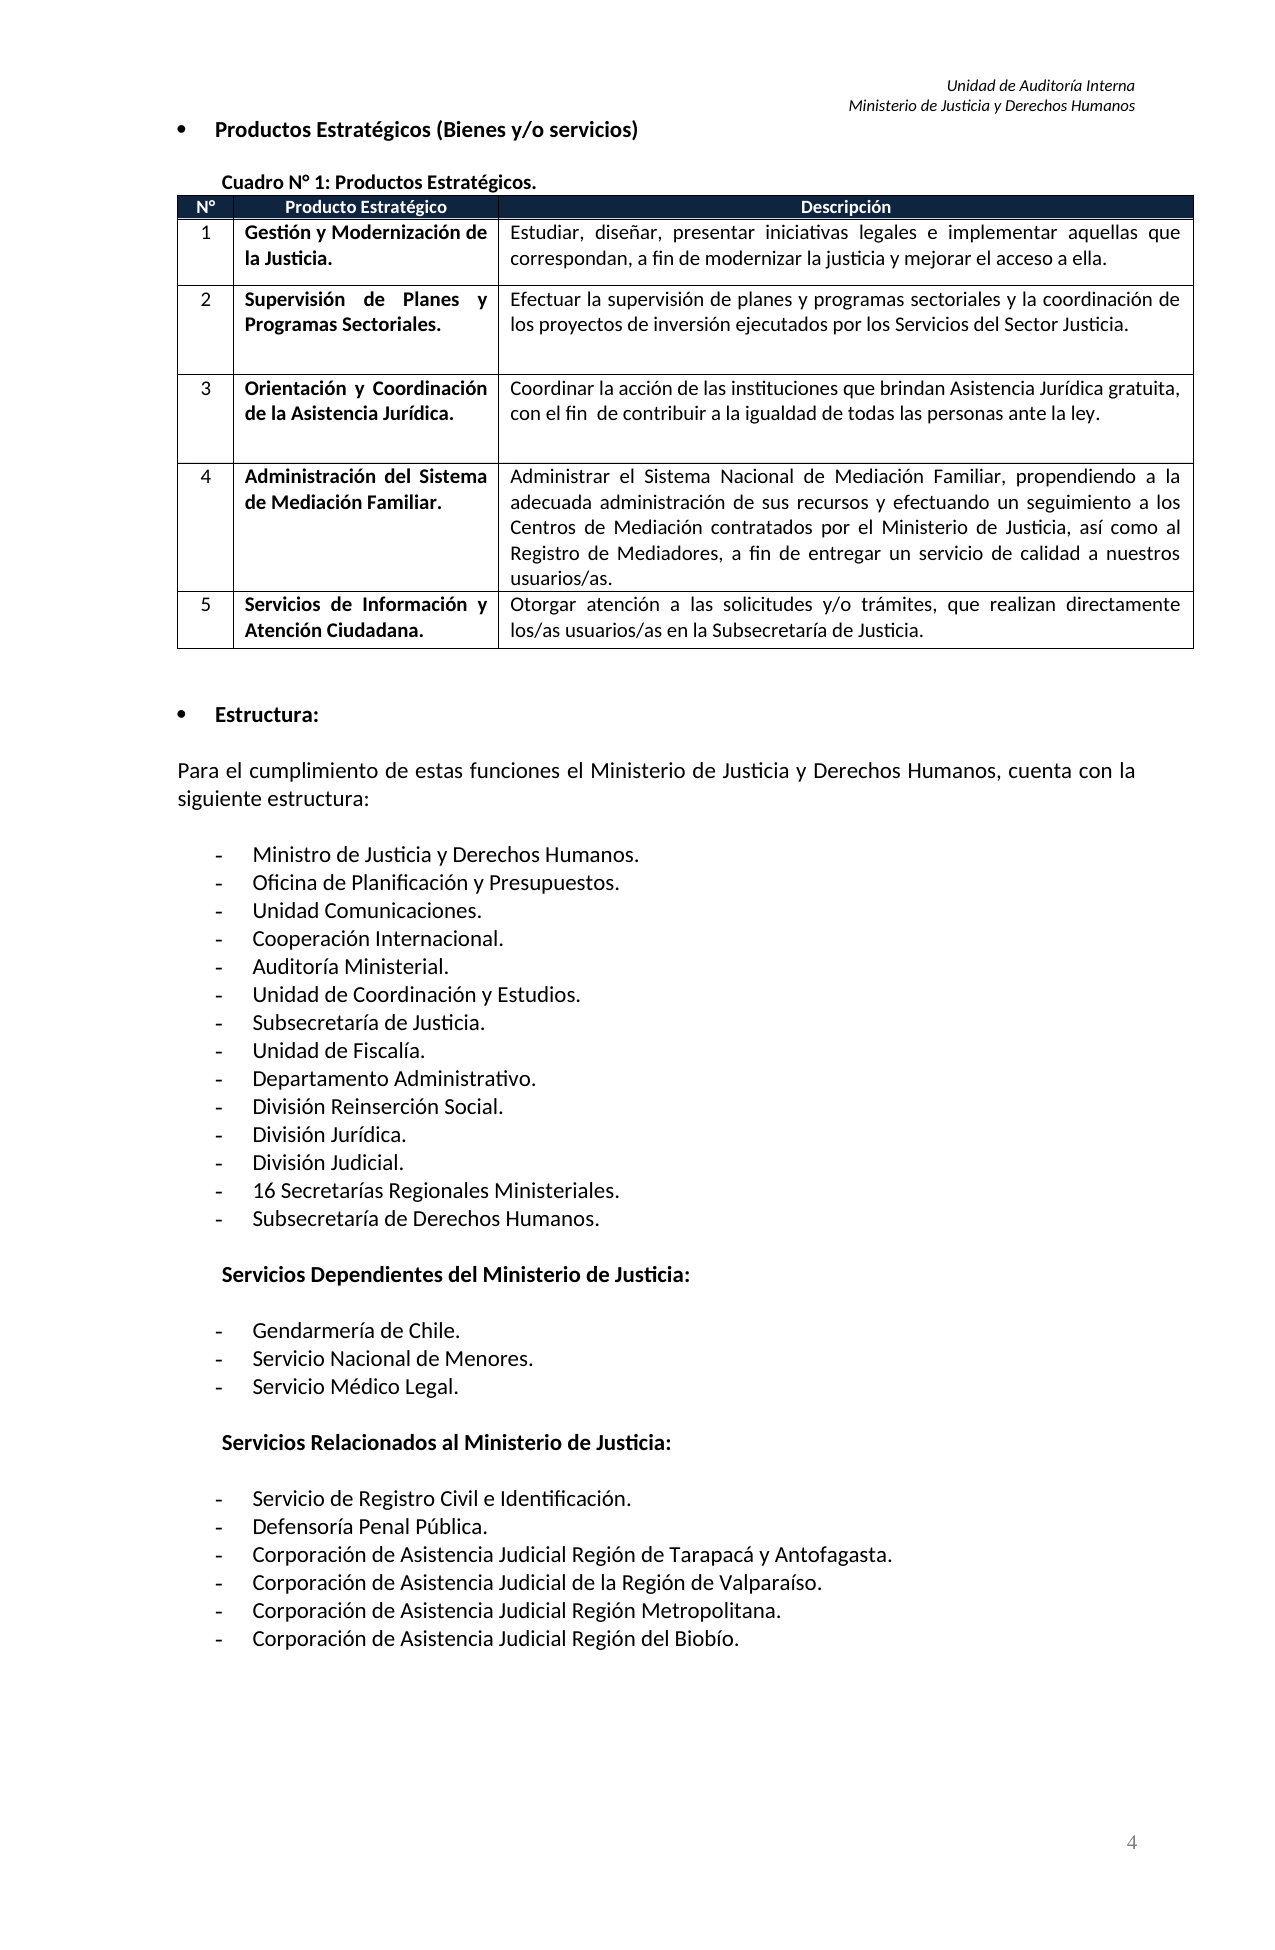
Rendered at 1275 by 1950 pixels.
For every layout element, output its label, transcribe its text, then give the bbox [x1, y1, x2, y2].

list Productos Estratégicos (Bienes y/o servicios) [177, 116, 1137, 144]
list Unidad de Fiscalía. [215, 1036, 1137, 1064]
list Estructura: [177, 700, 1137, 728]
list División Jurídica. [215, 1120, 1137, 1148]
list División Reinserción Social. [215, 1092, 1137, 1120]
list Corporación de Asistencia Judicial Región de Tarapacá y Antofagasta. [215, 1540, 1137, 1568]
list Defensoría Penal Pública. [215, 1512, 1137, 1540]
table_cell 3 [178, 375, 233, 462]
table_cell 2 [178, 286, 233, 374]
table_cell Servicios de Información y Atención Ciudadana. [234, 592, 498, 648]
table_cell Supervisión de Planes y Programas Sectoriales. [234, 286, 498, 374]
table_cell Efectuar la supervisión de planes y programas sectoriales y la coordinación de los proyectos de inversión ejecutados por los Servicios del Sector Justicia. [499, 286, 1193, 374]
list División Judicial. [215, 1148, 1137, 1176]
list Cooperación Internacional. [215, 924, 1137, 952]
table_cell Gestión y Modernización de la Justicia. [234, 220, 498, 285]
table_cell Administración del Sistema de Mediación Familiar. [234, 464, 498, 591]
list Servicio Nacional de Menores. [215, 1344, 1137, 1372]
list 16 Secretarías Regionales Ministeriales. [215, 1176, 1137, 1204]
text Para el cumplimiento de estas funciones el Ministerio de Justicia y Derechos Humanos, cuenta con la siguiente estructura: [177, 756, 1137, 812]
list Ministro de Justicia y Derechos Humanos. [215, 840, 1137, 868]
list Corporación de Asistencia Judicial de la Región de Valparaíso. [215, 1568, 1137, 1596]
list Departamento Administrativo. [215, 1064, 1137, 1092]
table_header Producto Estratégico [234, 196, 498, 218]
list Unidad Comunicaciones. [215, 896, 1137, 924]
table_cell Estudiar, diseñar, presentar iniciativas legales e implementar aquellas que correspondan, a fin de modernizar la justicia y mejorar el acceso a ella. [499, 220, 1193, 285]
text Servicios Dependientes del Ministerio de Justicia: [222, 1260, 1137, 1288]
table_header N° [178, 196, 233, 218]
list Corporación de Asistencia Judicial Región Metropolitana. [215, 1596, 1137, 1624]
table_cell 1 [178, 220, 233, 285]
list Auditoría Ministerial. [215, 952, 1137, 980]
table_cell 5 [178, 592, 233, 648]
list Unidad de Coordinación y Estudios. [215, 980, 1137, 1008]
table_cell Coordinar la acción de las instituciones que brindan Asistencia Jurídica gratuita, con el fin de contribuir a la igualdad de todas las personas ante la ley. [499, 375, 1193, 462]
text Cuadro N° 1: Productos Estratégicos. [222, 169, 1137, 194]
text Servicios Relacionados al Ministerio de Justicia: [222, 1428, 1137, 1456]
list Servicio de Registro Civil e Identificación. [215, 1484, 1137, 1512]
list Corporación de Asistencia Judicial Región del Biobío. [215, 1624, 1137, 1652]
table_cell Otorgar atención a las solicitudes y/o trámites, que realizan directamente los/as usuarios/as en la Subsecretaría de Justicia. [499, 592, 1193, 648]
table_cell Orientación y Coordinación de la Asistencia Jurídica. [234, 375, 498, 462]
table_cell 4 [178, 464, 233, 591]
list Subsecretaría de Derechos Humanos. [215, 1204, 1137, 1232]
list Oficina de Planificación y Presupuestos. [215, 868, 1137, 896]
list Subsecretaría de Justicia. [215, 1008, 1137, 1036]
list Gendarmería de Chile. [215, 1316, 1137, 1344]
table_header Descripción [499, 196, 1193, 218]
list Servicio Médico Legal. [215, 1372, 1137, 1400]
table_cell Administrar el Sistema Nacional de Mediación Familiar, propendiendo a la adecuada administración de sus recursos y efectuando un seguimiento a los Centros de Mediación contratados por el Ministerio de Justicia, así como al Registro de Mediadores, a fin de entregar un servicio de calidad a nuestros usuarios/as. [499, 464, 1193, 591]
